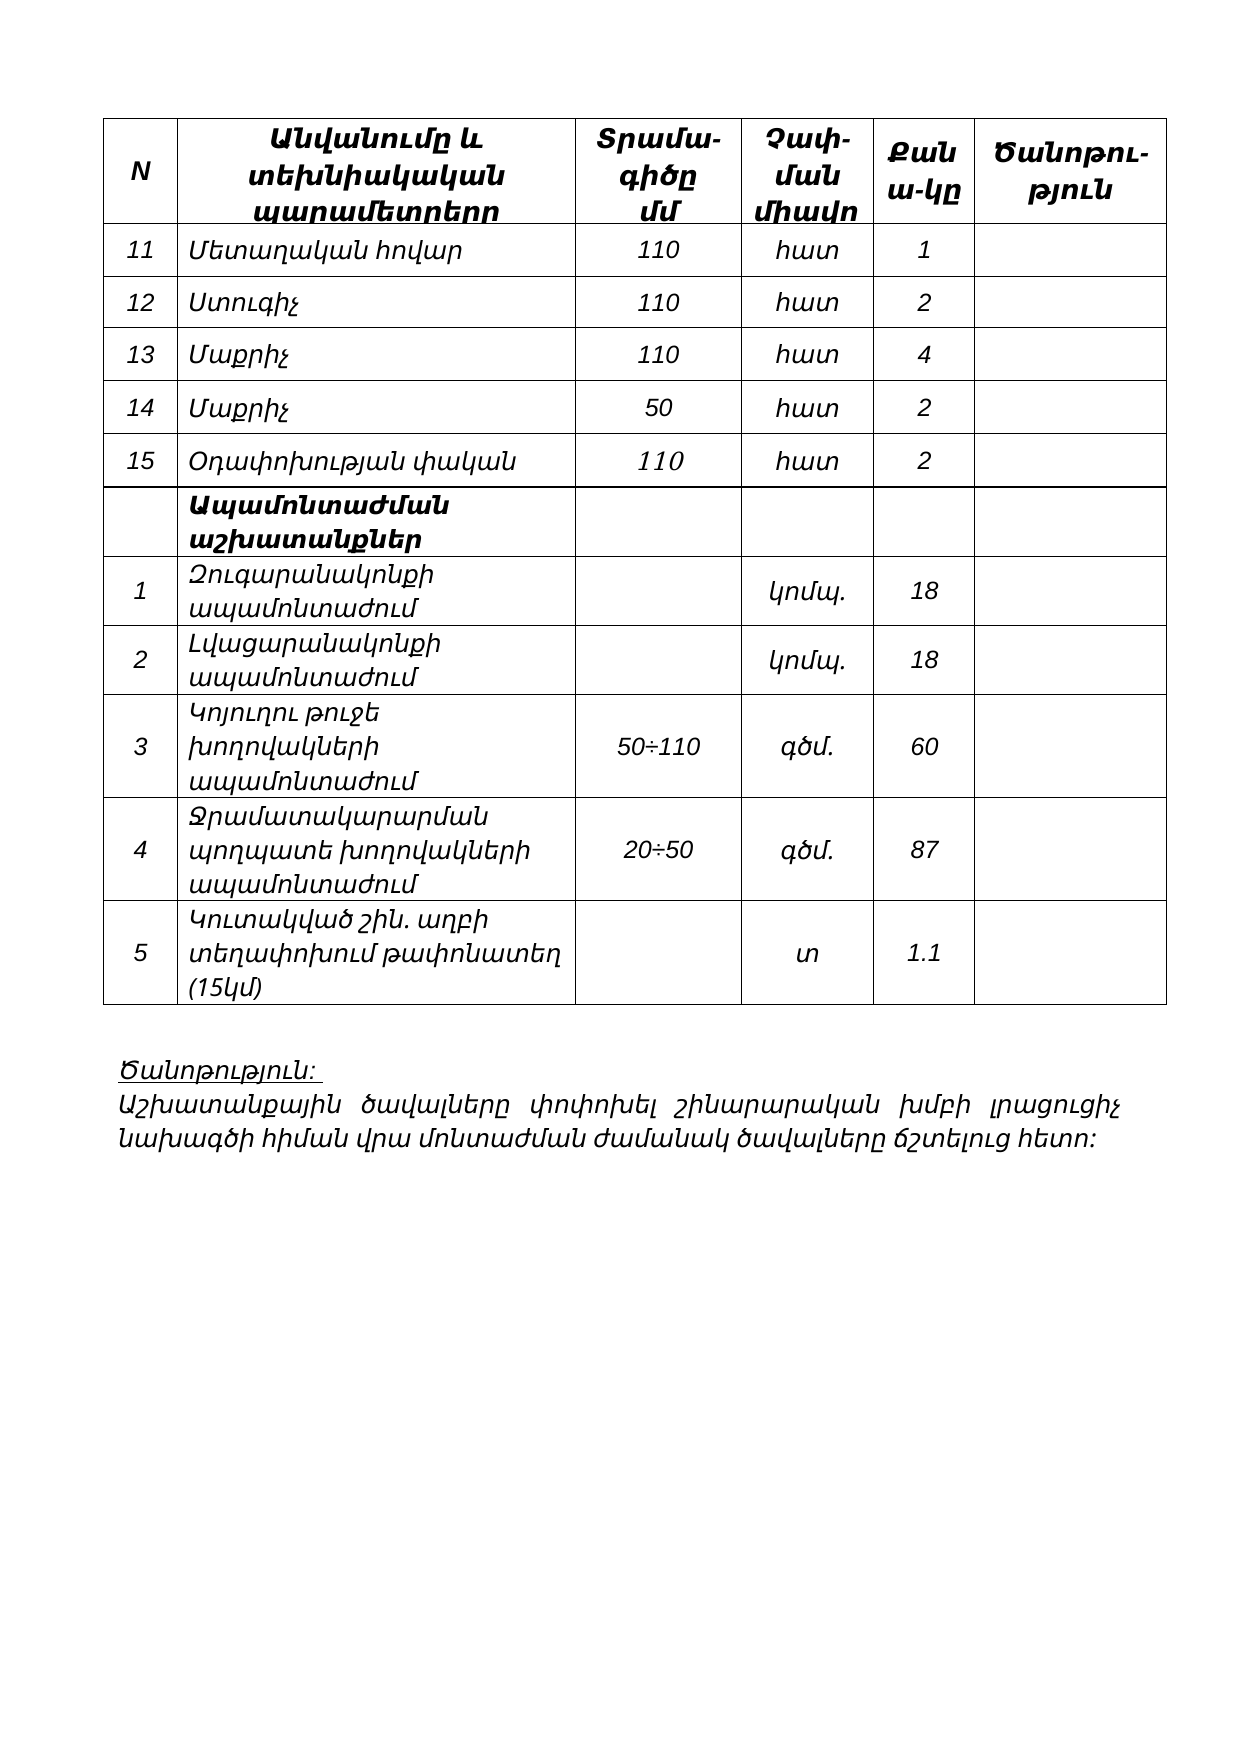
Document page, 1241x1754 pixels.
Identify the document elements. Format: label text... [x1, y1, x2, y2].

table_cell 18 [874, 626, 974, 694]
table_cell 4 [104, 798, 177, 900]
table_cell 2 [874, 381, 974, 433]
table_cell Մետաղական հովար [178, 224, 575, 276]
table_cell [975, 381, 1166, 433]
table_cell 12 [104, 277, 177, 327]
text Ծանոթություն: [118, 1053, 1122, 1087]
table_cell [576, 557, 741, 625]
table_cell [104, 488, 177, 556]
table_header Տրամա-գիծը մմ [576, 119, 741, 222]
table_cell 3 [104, 695, 177, 797]
table_cell 60 [874, 695, 974, 797]
table_cell տ [742, 901, 873, 1004]
table_header N [104, 119, 177, 222]
table_cell 87 [874, 798, 974, 900]
table_cell կոմպ. [742, 557, 873, 625]
table_cell 14 [104, 381, 177, 433]
table_cell 2 [874, 434, 974, 486]
table_cell 1 [874, 224, 974, 276]
table_cell 5 [104, 901, 177, 1004]
table_cell Ջրամատակարարման պողպատե խողովակների ապամոնտաժում [178, 798, 575, 900]
table_cell 20÷50 [576, 798, 741, 900]
table_cell Մաքրիչ [178, 381, 575, 433]
table_cell 50 [576, 381, 741, 433]
table_cell հատ [742, 224, 873, 276]
table_header Անվանումը և տեխնիակական պարամետրերը [178, 119, 575, 222]
table_cell կոմպ. [742, 626, 873, 694]
table_cell 2 [874, 277, 974, 327]
table_cell [576, 901, 741, 1004]
table_cell Օդափոխության փական [178, 434, 575, 486]
table_cell հատ [742, 277, 873, 327]
table_cell [975, 798, 1166, 900]
table_cell [874, 488, 974, 556]
table_cell 110 [576, 328, 741, 380]
table_cell 13 [104, 328, 177, 380]
table_header Չափ-ման միավորը [742, 119, 873, 222]
table_cell [576, 626, 741, 694]
table_cell Կուտակված շին. աղբի տեղափոխում թափոնատեղ (15կմ) [178, 901, 575, 1004]
table_cell 1.1 [874, 901, 974, 1004]
table_cell [975, 224, 1166, 276]
table_cell Ստուգիչ [178, 277, 575, 327]
table_cell [576, 488, 741, 556]
table_cell հատ [742, 328, 873, 380]
table_cell 50÷110 [576, 695, 741, 797]
table_cell [975, 434, 1166, 486]
table_cell Զուգարանակոնքի ապամոնտաժում [178, 557, 575, 625]
table_cell 110 [576, 434, 741, 486]
table_cell [975, 488, 1166, 556]
table_cell Ապամոնտաժման աշխատանքներ [178, 488, 575, 556]
table_cell [975, 695, 1166, 797]
table_cell [975, 328, 1166, 380]
table_header Ծանոթու-թյուն [975, 119, 1166, 222]
table_cell հատ [742, 434, 873, 486]
table_cell [975, 277, 1166, 327]
table_cell 4 [874, 328, 974, 380]
table_cell 110 [576, 277, 741, 327]
table_cell 18 [874, 557, 974, 625]
table_cell 1 [104, 557, 177, 625]
table_cell 11 [104, 224, 177, 276]
table_cell 110 [576, 224, 741, 276]
table_cell [975, 626, 1166, 694]
table_cell գծմ. [742, 798, 873, 900]
table_cell հատ [742, 381, 873, 433]
table_cell Մաքրիչ [178, 328, 575, 380]
table_cell [975, 557, 1166, 625]
table_cell գծմ. [742, 695, 873, 797]
table_cell 15 [104, 434, 177, 486]
table_cell [742, 488, 873, 556]
table_cell [975, 901, 1166, 1004]
table_cell Կոյուղու թուջե խողովակների ապամոնտաժում [178, 695, 575, 797]
table_cell 2 [104, 626, 177, 694]
text Աշխատանքային ծավալները փոփոխել շինարարական խմբի լրացուցիչ նախագծի հիման վրա մոնտաժման ժամանակ ծավալները ճշտելուց հետո: [118, 1087, 1122, 1155]
table_header Քանա-կը [874, 119, 974, 222]
table_cell Լվացարանակոնքի ապամոնտաժում [178, 626, 575, 694]
